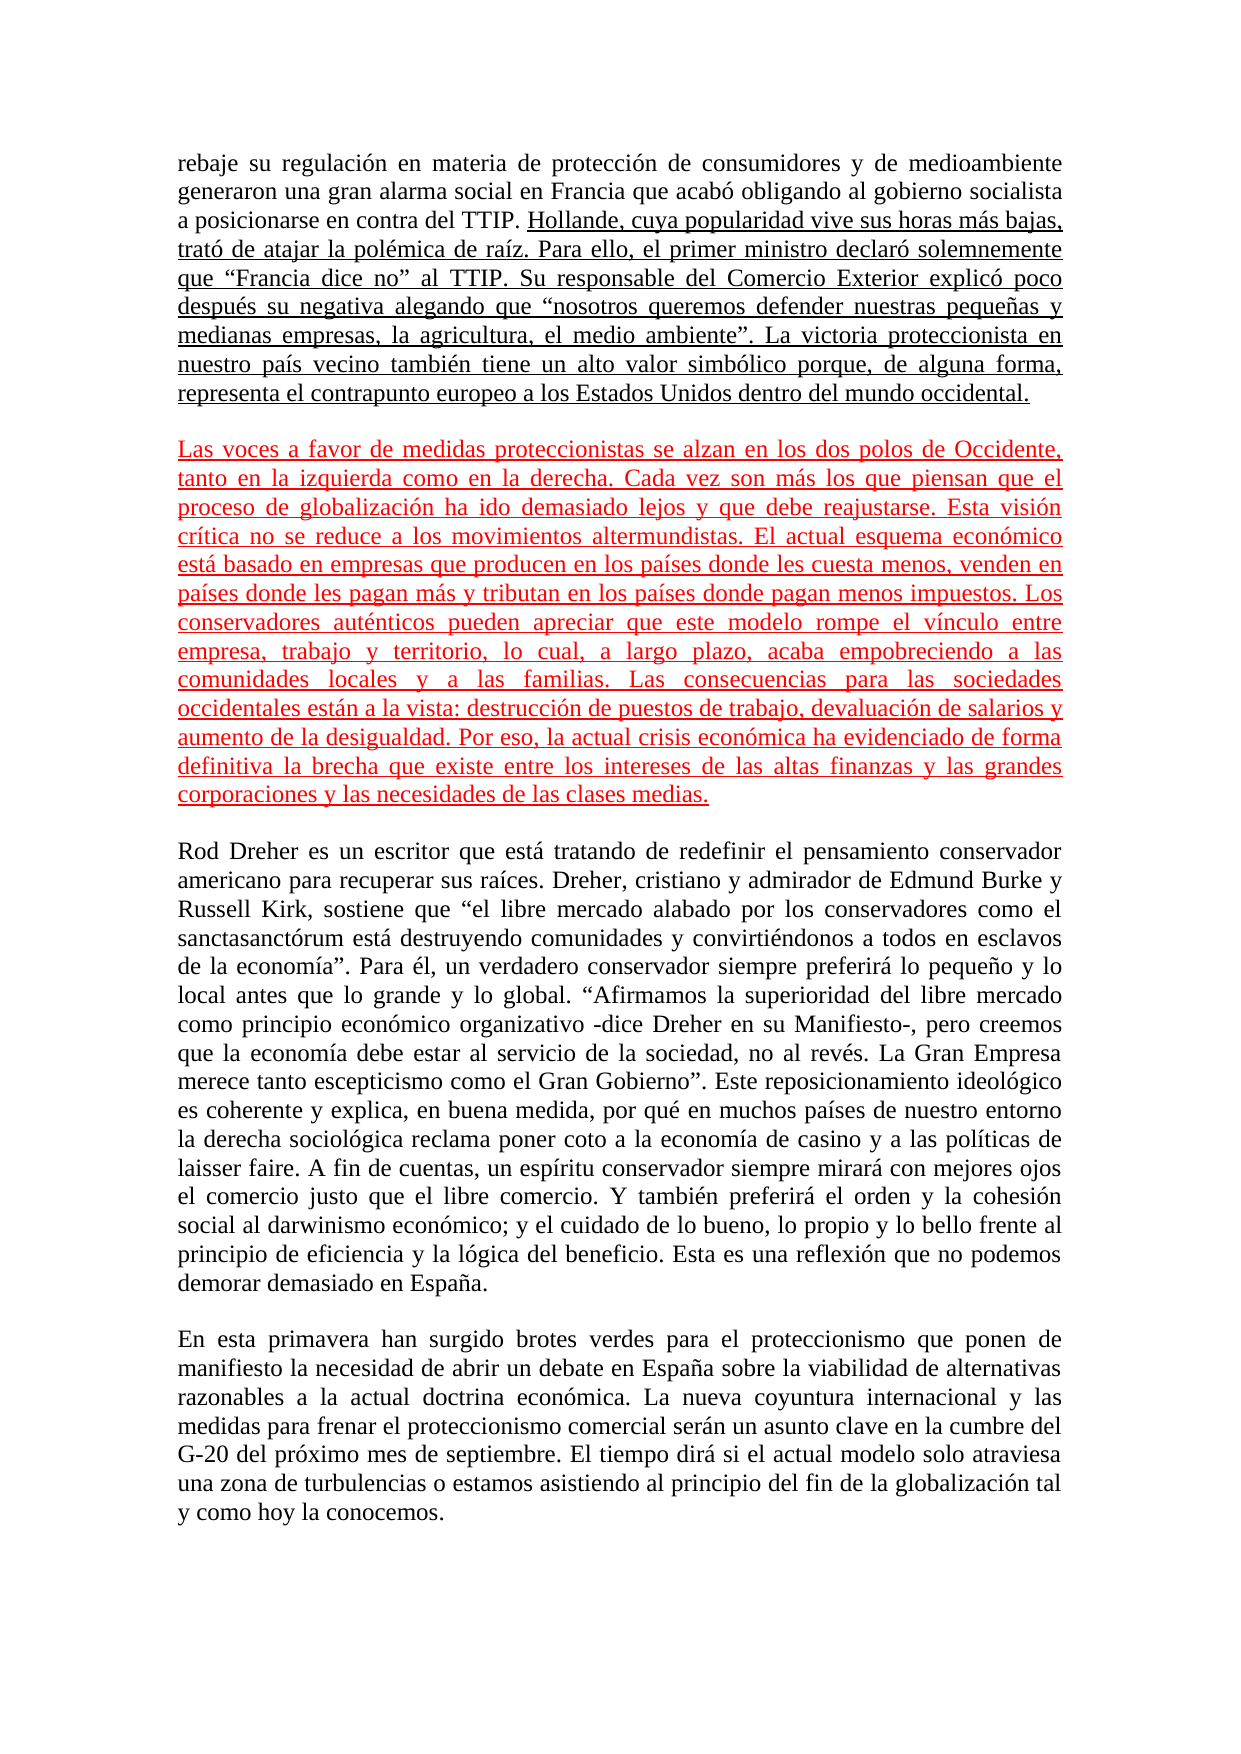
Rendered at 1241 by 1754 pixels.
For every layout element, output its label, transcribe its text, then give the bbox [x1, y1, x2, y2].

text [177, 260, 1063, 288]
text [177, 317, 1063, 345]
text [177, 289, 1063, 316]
text En esta primavera han surgido brotes verdes para el proteccionismo que ponen de manifiesto la necesidad de abrir un debate en España sobre la viabilidad de alternativas razonables a la actual doctrina económica. La nueva coyuntura internacional y las medidas para frenar el proteccionismo comercial serán un asunto clave en la cumbre del G-20 del próximo mes de septiembre. El tiempo dirá si el actual modelo solo atraviesa una zona de turbulencias o estamos asistiendo al principio del fin de la globalización tal y como hoy la conocemos. [177, 1324, 1063, 1526]
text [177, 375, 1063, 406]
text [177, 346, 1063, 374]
text Rod Dreher es un escritor que está tratando de redefinir el pensamiento conservador americano para recuperar sus raíces. Dreher, cristiano y admirador de Edmund Burke y Russell Kirk, sostiene que “el libre mercado alabado por los conservadores como el sanctasanctórum está destruyendo comunidades y convirtiéndonos a todos en esclavos de la economía”. Para él, un verdadero conservador siempre preferirá lo pequeño y lo local antes que lo grande y lo global. “Afirmamos la superioridad del libre mercado como principio económico organizativo -dice Dreher en su Manifiesto-, pero creemos que la economía debe estar al servicio de la sociedad, no al revés. La Gran Empresa merece tanto escepticismo como el Gran Gobierno”. Este reposicionamiento ideológico es coherente y explica, en buena medida, por qué en muchos países de nuestro entorno la derecha sociológica reclama poner coto a la economía de casino y a las políticas de laisser faire. A fin de cuentas, un espíritu conservador siempre mirará con mejores ojos el comercio justo que el libre comercio. Y también preferirá el orden y la cohesión social al darwinismo económico; y el cuidado de lo bueno, lo propio y lo bello frente al principio de eficiencia y la lógica del beneficio. Esta es una reflexión que no podemos demorar demasiado en España. [177, 836, 1063, 1296]
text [177, 148, 1063, 259]
